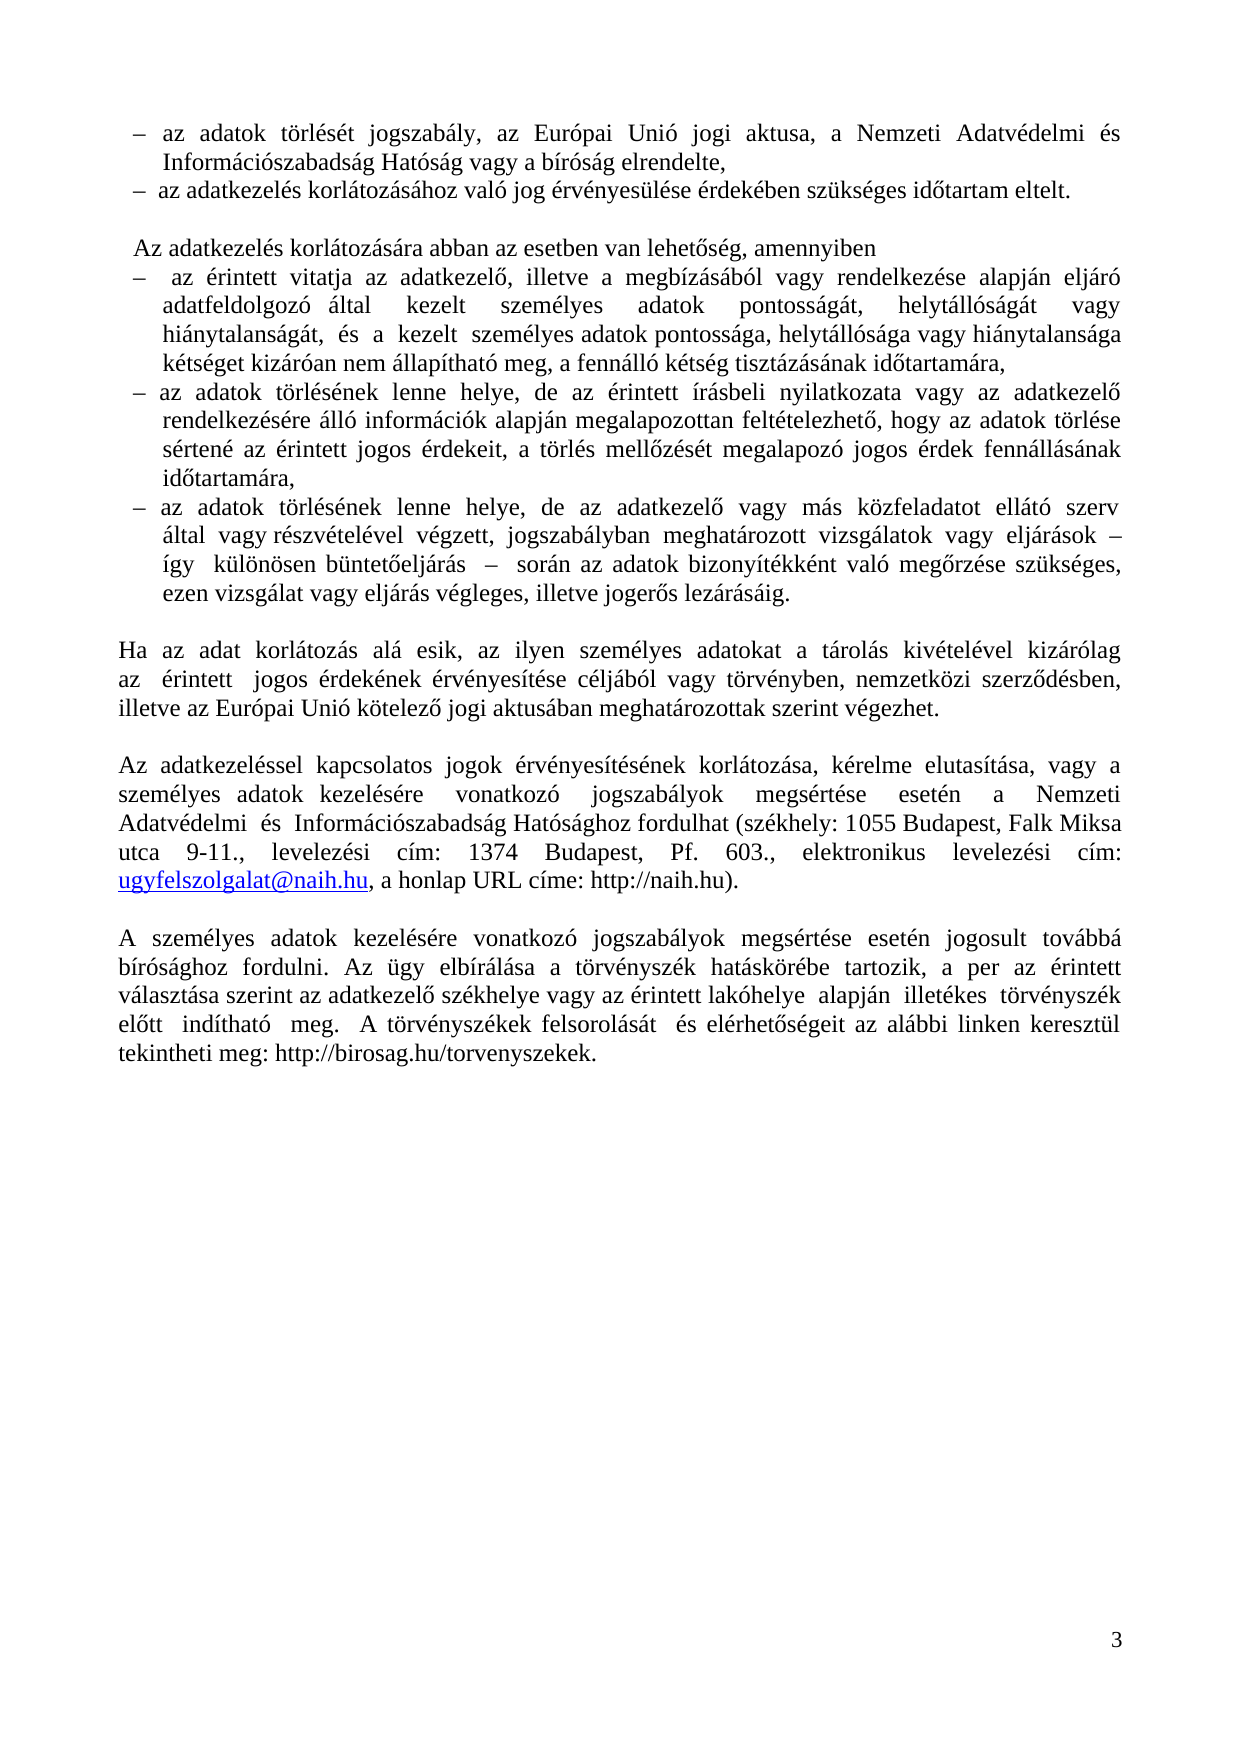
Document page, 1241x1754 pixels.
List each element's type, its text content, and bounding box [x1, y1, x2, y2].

text Az adatkezelés korlátozására abban az esetben van lehetőség, amennyiben [133, 233, 1122, 262]
text A személyes adatok kezelésére vonatkozó jogszabályok megsértése esetén jogosult továbbá bírósághoz fordulni. Az ügy elbírálása a törvényszék hatáskörébe tartozik, a per az érintett választása szerint az adatkezelő székhelye vagy az érintett lakóhelye alapján illetékes törvényszék előtt indítható meg. A törvényszékek felsorolását és elérhetőségeit az alábbi linken keresztül tekintheti meg: http://birosag.hu/torvenyszekek. [118, 923, 1122, 1067]
text – az érintett vitatja az adatkezelő, illetve a megbízásából vagy rendelkezése alapján eljáró adatfeldolgozó által kezelt személyes adatok pontosságát, helytállóságát vagy hiánytalanságát, és a kezelt személyes adatok pontossága, helytállósága vagy hiánytalansága kétséget kizáróan nem állapítható meg, a fennálló kétség tisztázásának időtartamára, [133, 262, 1122, 377]
text – az adatok törlését jogszabály, az Európai Unió jogi aktusa, a Nemzeti Adatvédelmi és Információszabadság Hatóság vagy a bíróság elrendelte, [133, 118, 1122, 176]
text Az adatkezeléssel kapcsolatos jogok érvényesítésének korlátozása, kérelme elutasítása, vagy a személyes adatok kezelésére vonatkozó jogszabályok megsértése esetén a Nemzeti Adatvédelmi és Információszabadság Hatósághoz fordulhat (székhely: 1055 Budapest, Falk Miksa utca 9-11., levelezési cím: 1374 Budapest, Pf. 603., elektronikus levelezési cím: ugyfelszolgalat@naih.hu, a honlap URL címe: http://naih.hu). [118, 751, 1122, 894]
text – az adatkezelés korlátozásához való jog érvényesülése érdekében szükséges időtartam eltelt. [133, 176, 1122, 204]
text – az adatok törlésének lenne helye, de az adatkezelő vagy más közfeladatot ellátó szerv által vagy részvételével végzett, jogszabályban meghatározott vizsgálatok vagy eljárások – így különösen büntetőeljárás – során az adatok bizonyítékként való megőrzése szükséges, ezen vizsgálat vagy eljárás végleges, illetve jogerős lezárásáig. [133, 492, 1122, 607]
text Ha az adat korlátozás alá esik, az ilyen személyes adatokat a tárolás kivételével kizárólag az érintett jogos érdekének érvényesítése céljából vagy törvényben, nemzetközi szerződésben, illetve az Európai Unió kötelező jogi aktusában meghatározottak szerint végezhet. [118, 636, 1122, 722]
text – az adatok törlésének lenne helye, de az érintett írásbeli nyilatkozata vagy az adatkezelő rendelkezésére álló információk alapján megalapozottan feltételezhető, hogy az adatok törlése sértené az érintett jogos érdekeit, a törlés mellőzését megalapozó jogos érdek fennállásának időtartamára, [133, 377, 1122, 492]
